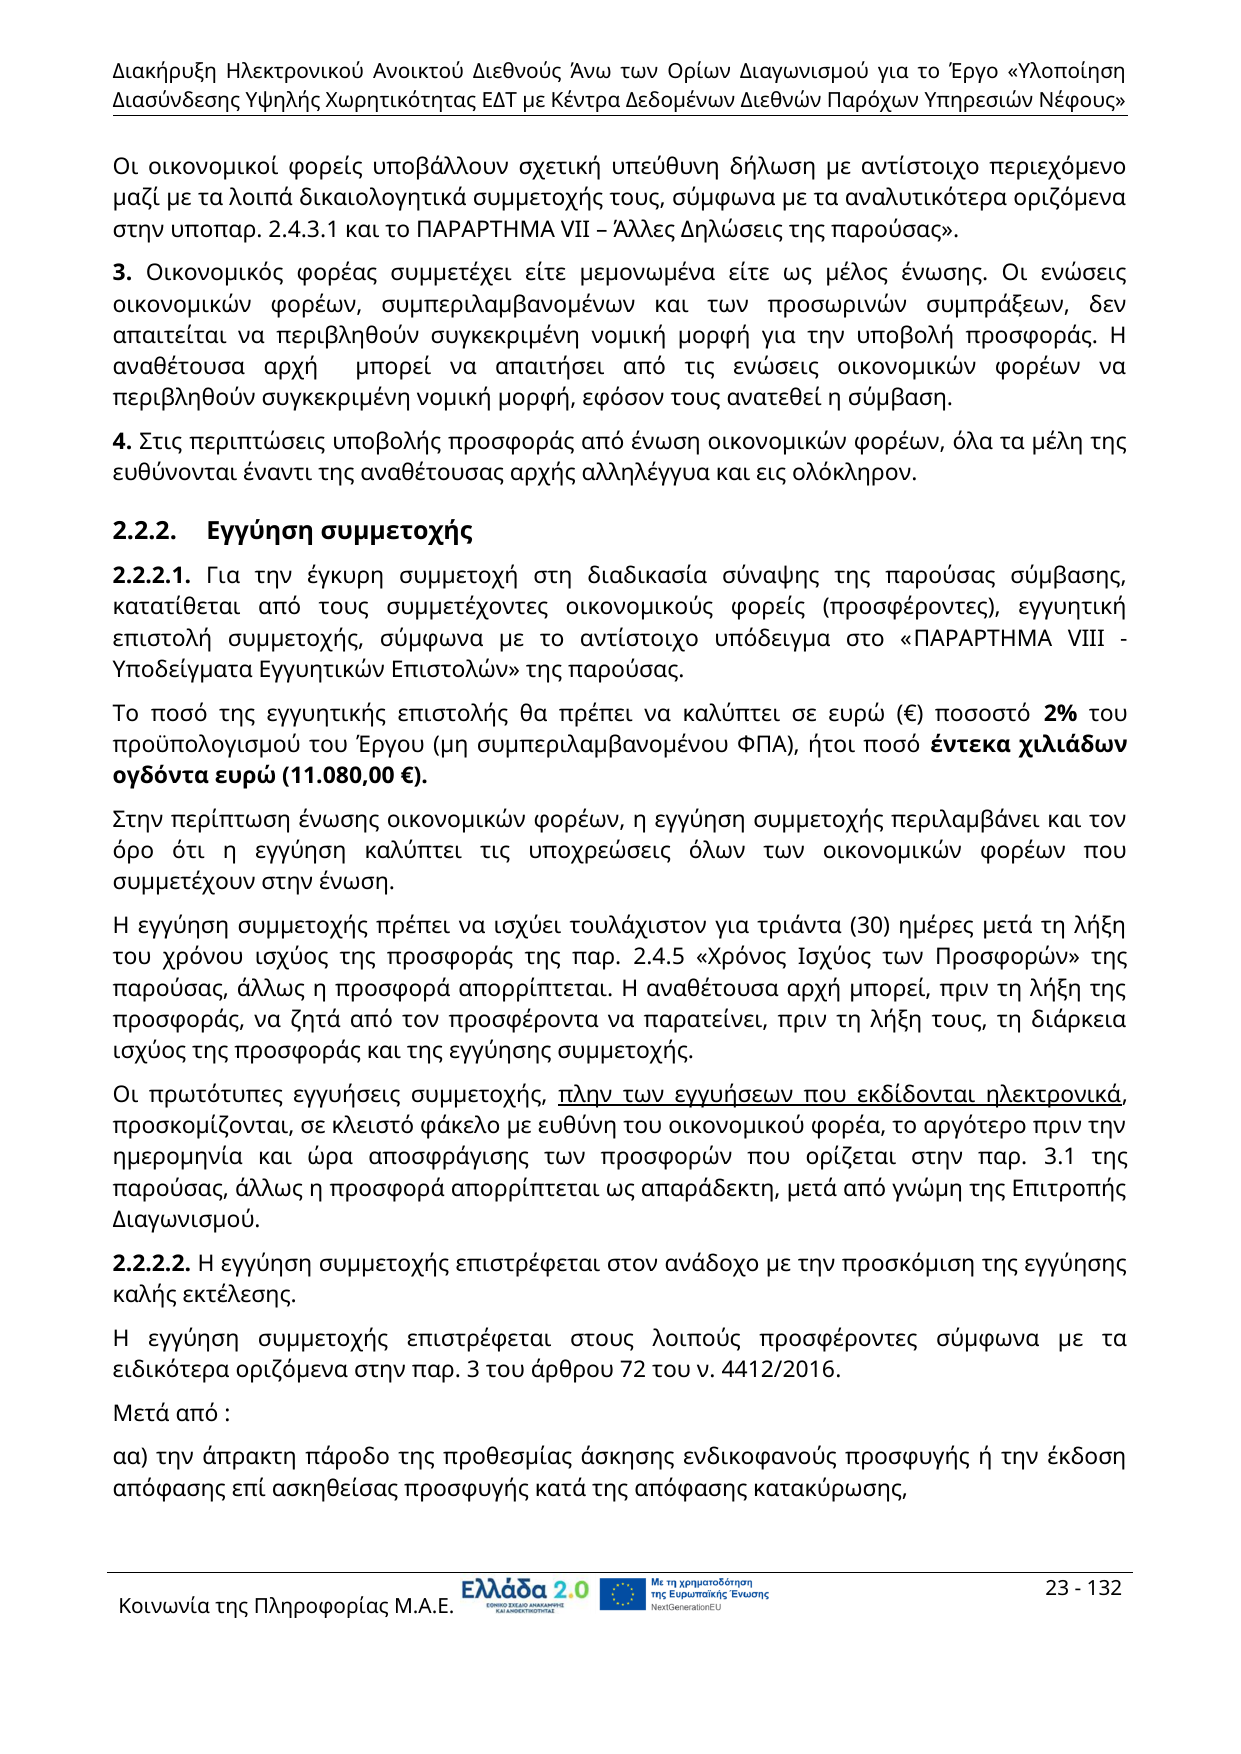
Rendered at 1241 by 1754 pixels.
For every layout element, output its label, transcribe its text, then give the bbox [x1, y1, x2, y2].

picture [460, 1573, 774, 1614]
text Το ποσό της εγγυητικής επιστολής θα πρέπει να καλύπτει σε ευρώ (€) ποσοστό 2% του προϋπολογισμού του Έργου (μη συμπεριλαμβανομένου ΦΠΑ), ήτοι ποσό έντεκα χιλιάδων ογδόντα ευρώ (11.080,00 €). [112, 697, 1128, 790]
text 2.2.2.2. Η εγγύηση συμμετοχής επιστρέφεται στον ανάδοχο με την προσκόμιση της εγγύησης καλής εκτέλεσης. [112, 1247, 1128, 1309]
text Οι πρωτότυπες εγγυήσεις συμμετοχής, πλην των εγγυήσεων που εκδίδονται ηλεκτρονικά, προσκομίζονται, σε κλειστό φάκελο με ευθύνη του οικονομικού φορέα, το αργότερο πριν την ημερομηνία και ώρα αποσφράγισης των προσφορών που ορίζεται στην παρ. 3.1 της παρούσας, άλλως η προσφορά απορρίπτεται ως απαράδεκτη, μετά από γνώμη της Επιτροπής Διαγωνισμού. [112, 1078, 1128, 1234]
text Μετά από : [112, 1397, 1128, 1428]
text Οι οικονομικοί φορείς υποβάλλουν σχετική υπεύθυνη δήλωση με αντίστοιχο περιεχόμενο μαζί με τα λοιπά δικαιολογητικά συμμετοχής τους, σύμφωνα με τα αναλυτικότερα οριζόμενα στην υποπαρ. 2.4.3.1 και το ‎ΠΑΡΑΡΤΗΜΑ VIΙ – Άλλες Δηλώσεις της παρούσας». [112, 150, 1128, 244]
text 2.2.2.1. Για την έγκυρη συμμετοχή στη διαδικασία σύναψης της παρούσας σύμβασης, κατατίθεται από τους συμμετέχοντες οικονομικούς φορείς (προσφέροντες), εγγυητική επιστολή συμμετοχής, σύμφωνα με το αντίστοιχο υπόδειγμα στο «ΠΑΡΑΡΤΗΜΑ VIII - Υποδείγματα Εγγυητικών Επιστολών» της παρούσας. [112, 559, 1128, 684]
text 4. Στις περιπτώσεις υποβολής προσφοράς από ένωση οικονομικών φορέων, όλα τα μέλη της ευθύνονται έναντι της αναθέτουσας αρχής αλληλέγγυα και εις ολόκληρον. [112, 425, 1128, 487]
text Η εγγύηση συμμετοχής πρέπει να ισχύει τουλάχιστον για τριάντα (30) ημέρες μετά τη λήξη του χρόνου ισχύος της προσφοράς της παρ. 2.4.5 «Χρόνος Ισχύος των Προσφορών» της παρούσας, άλλως η προσφορά απορρίπτεται. Η αναθέτουσα αρχή μπορεί, πριν τη λήξη της προσφοράς, να ζητά από τον προσφέροντα να παρατείνει, πριν τη λήξη τους, τη διάρκεια ισχύος της προσφοράς και της εγγύησης συμμετοχής. [112, 909, 1128, 1065]
text Στην περίπτωση ένωσης οικονομικών φορέων, η εγγύηση συμμετοχής περιλαμβάνει και τον όρο ότι η εγγύηση καλύπτει τις υποχρεώσεις όλων των οικονομικών φορέων που συμμετέχουν στην ένωση. [112, 803, 1128, 897]
subtitle Εγγύηση συμμετοχής [112, 512, 1128, 547]
text 3. Οικονομικός φορέας συμμετέχει είτε μεμονωμένα είτε ως μέλος ένωσης. Οι ενώσεις οικονομικών φορέων, συμπεριλαμβανομένων και των προσωρινών συμπράξεων, δεν απαιτείται να περιβληθούν συγκεκριμένη νομική μορφή για την υποβολή προσφοράς. Η αναθέτουσα αρχή μπορεί να απαιτήσει από τις ενώσεις οικονομικών φορέων να περιβληθούν συγκεκριμένη νομική μορφή, εφόσον τους ανατεθεί η σύμβαση. [112, 256, 1128, 412]
text Η εγγύηση συμμετοχής επιστρέφεται στους λοιπούς προσφέροντες σύμφωνα με τα ειδικότερα οριζόμενα στην παρ. 3 του άρθρου 72 του ν. 4412/2016. [112, 1322, 1128, 1384]
text αα) την άπρακτη πάροδο της προθεσμίας άσκησης ενδικοφανούς προσφυγής ή την έκδοση απόφασης επί ασκηθείσας προσφυγής κατά της απόφασης κατακύρωσης, [112, 1440, 1128, 1503]
